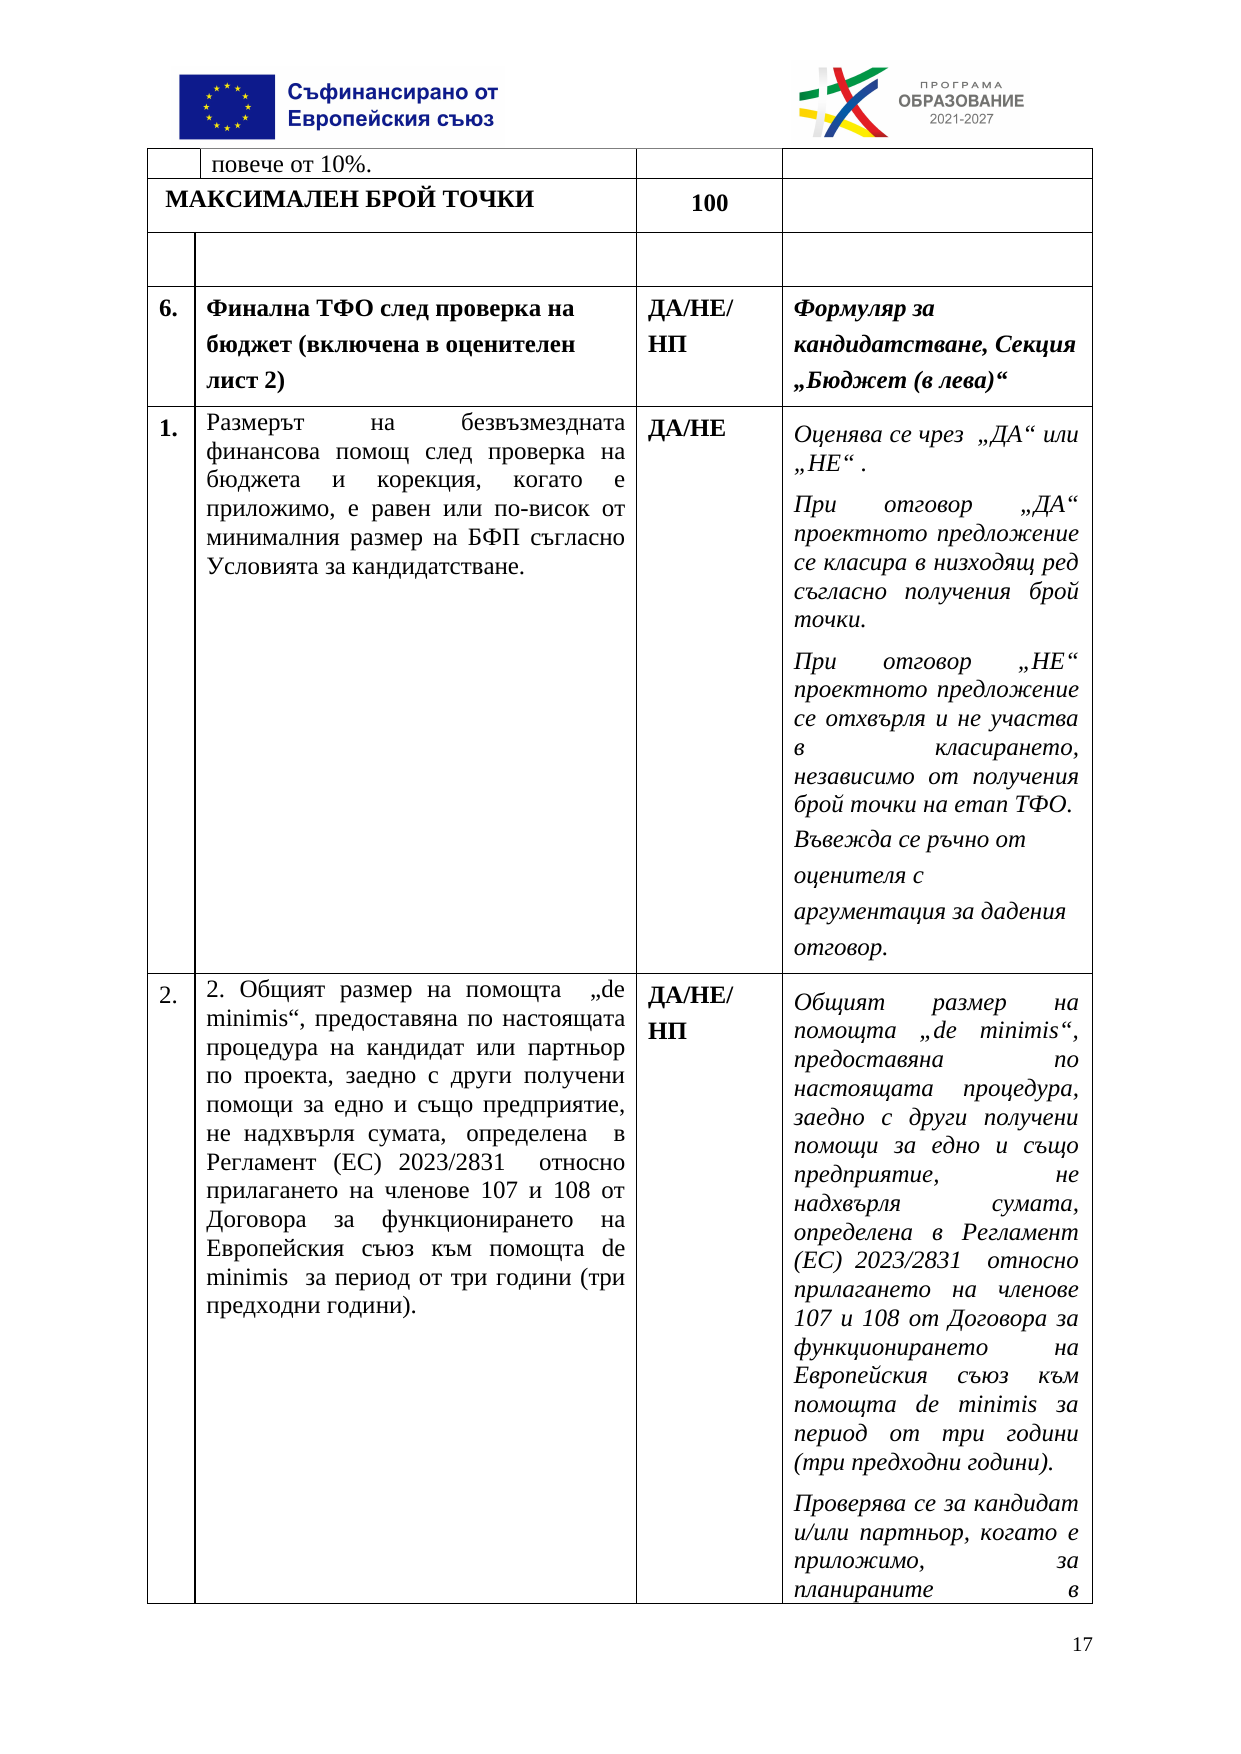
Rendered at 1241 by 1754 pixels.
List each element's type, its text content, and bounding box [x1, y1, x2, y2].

table_cell [783, 179, 1092, 232]
table_cell Формуляр за кандидатстване, Секция „Бюджет (в лева)“ [783, 287, 1092, 406]
table_cell 1. [148, 407, 194, 973]
table_cell ДА/НЕ/НП [637, 974, 782, 1603]
table_cell ДА/НЕ/НП [637, 287, 782, 406]
table_cell [783, 149, 1092, 178]
table_cell МАКСИМАЛЕН БРОЙ ТОЧКИ [148, 179, 636, 232]
table_cell Размерът на безвъзмездната финансова помощ след проверка на бюджета и корекция, когато е приложимо, е равен или по-висок от минималния размер на БФП съгласно Условията за кандидатстване. [196, 407, 636, 973]
table_cell [148, 233, 194, 286]
picture [171, 66, 506, 148]
table_cell Оценява се чрез „ДА“ или „НЕ“ . При отговор „ДА“ проектното предложение се класира в низходящ ред съгласно получения брой точки. При отговор „НЕ“ проектното предложение се отхвърля и не участва в класирането, независимо от получения брой точки на етап ТФО. Въвежда се ръчно от оценителя с аргументация за дадения отговор. [783, 407, 1092, 973]
table_cell 100 [637, 179, 782, 232]
table_cell [148, 149, 200, 178]
picture [789, 60, 1031, 145]
table_cell [637, 233, 782, 286]
table_cell ДА/НЕ [637, 407, 782, 973]
table_cell Бюджетът изисква корекция с намаление на планираните разходи повече от 10%. [201, 149, 636, 178]
table_cell Финална ТФО след проверка на бюджет (включена в оценителен лист 2) [196, 287, 636, 406]
table_cell 6. [148, 287, 194, 406]
table_cell [196, 233, 636, 286]
table_cell [783, 233, 1092, 286]
table_cell 2 [637, 149, 782, 178]
table_cell 2. [148, 974, 194, 1603]
